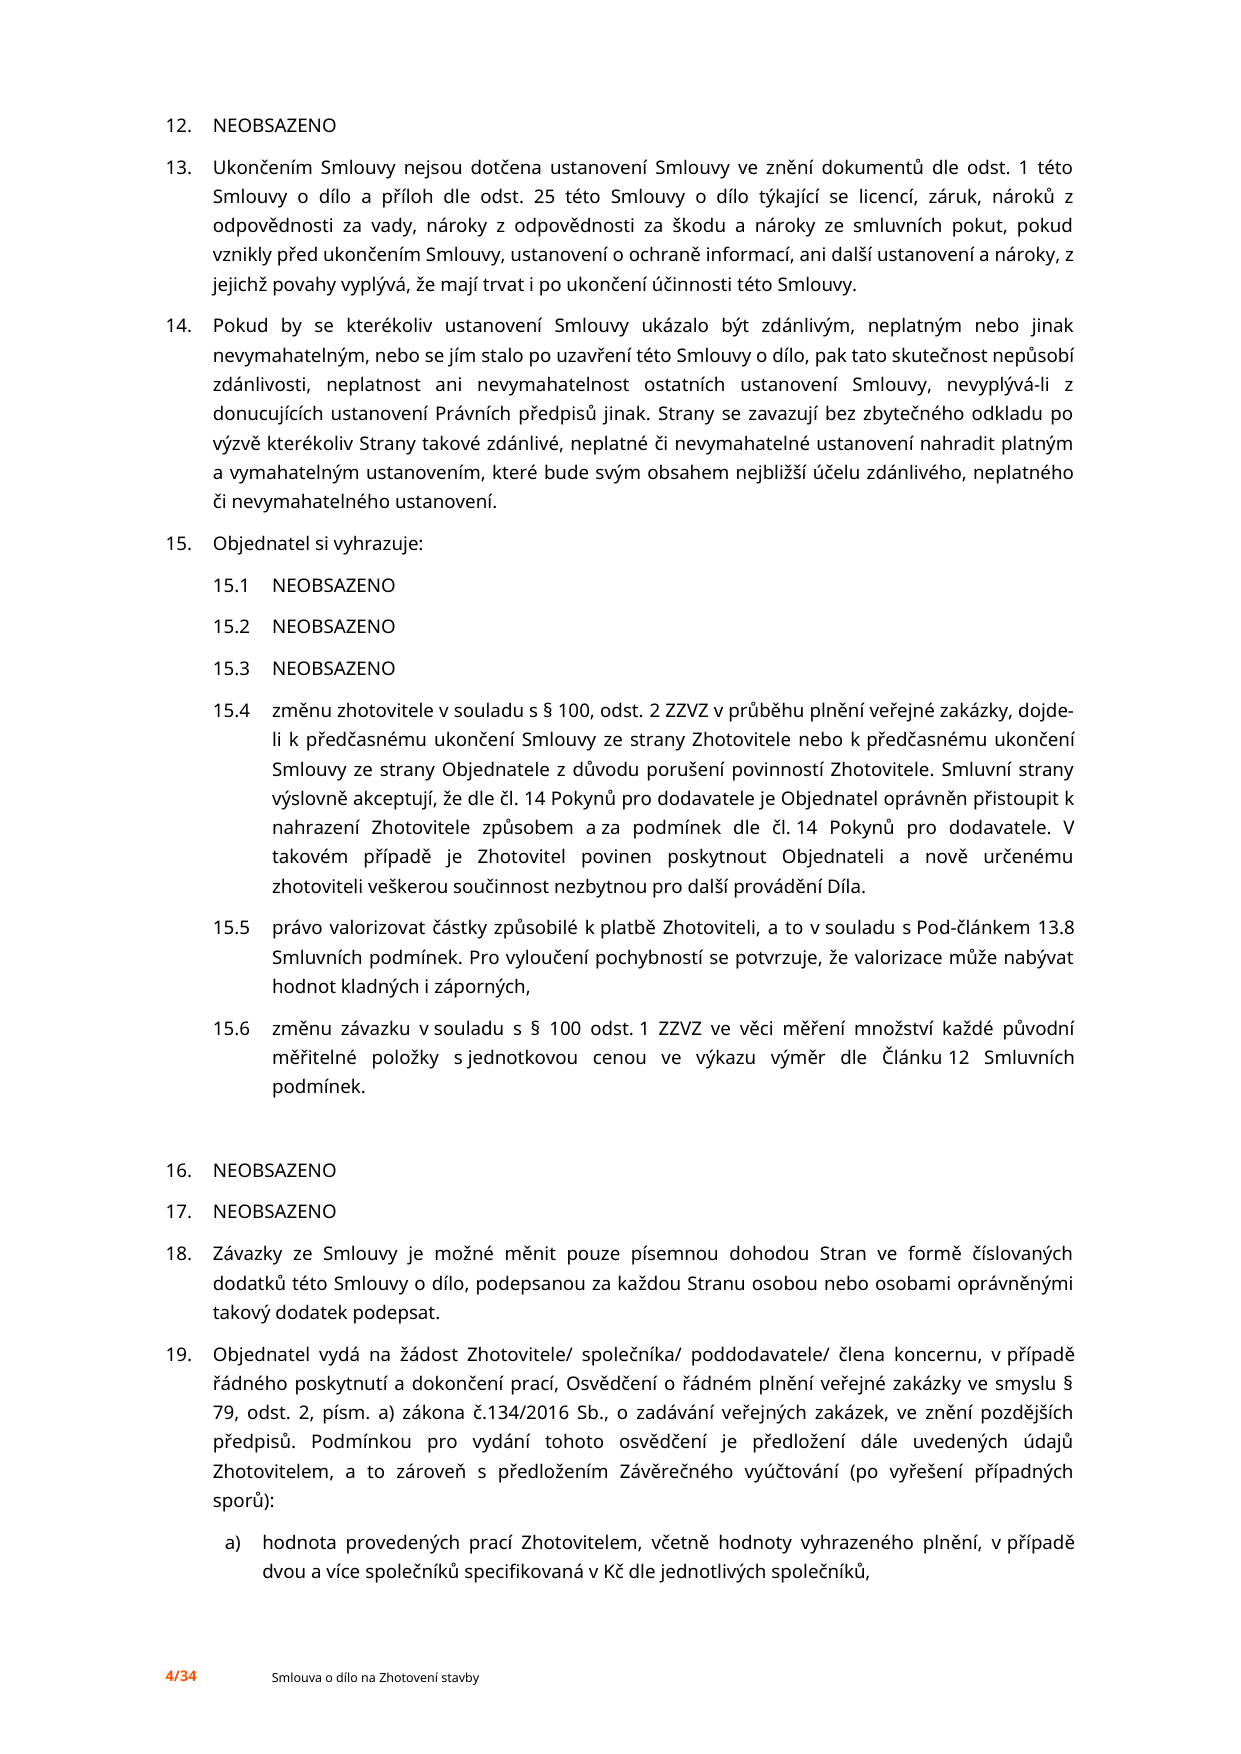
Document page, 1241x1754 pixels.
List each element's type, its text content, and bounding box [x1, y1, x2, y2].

text NEOBSAZENO [165, 112, 1075, 138]
text Objednatel vydá na žádost Zhotovitele/ společníka/ poddodavatele/ člena koncernu, v případě řádného poskytnutí a dokončení prací, Osvědčení o řádném plnění veřejné zakázky ve smyslu § 79, odst. 2, písm. a) zákona č.134/2016 Sb., o zadávání veřejných zakázek, ve znění pozdějších předpisů. Podmínkou pro vydání tohoto osvědčení je předložení dále uvedených údajů Zhotovitelem, a to zároveň s předložením Závěrečného vyúčtování (po vyřešení případných sporů): [165, 1341, 1075, 1513]
text změnu závazku v souladu s § 100 odst. 1 ZZVZ ve věci měření množství každé původní měřitelné položky s jednotkovou cenou ve výkazu výměr dle Článku 12 Smluvních podmínek. [213, 1015, 1075, 1099]
text NEOBSAZENO [165, 1199, 1075, 1224]
text Závazky ze Smlouvy je možné měnit pouze písemnou dohodou Stran ve formě číslovaných dodatků této Smlouvy o dílo, podepsanou za každou Stranu osobou nebo osobami oprávněnými takový dodatek podepsat. [165, 1241, 1075, 1325]
text změnu zhotovitele v souladu s § 100, odst. 2 ZZVZ v průběhu plnění veřejné zakázky, dojde-li k předčasnému ukončení Smlouvy ze strany Zhotovitele nebo k předčasnému ukončení Smlouvy ze strany Objednatele z důvodu porušení povinností Zhotovitele. Smluvní strany výslovně akceptují, že dle čl. 14 Pokynů pro dodavatele je Objednatel oprávněn přistoupit k nahrazení Zhotovitele způsobem a za podmínek dle čl. 14 Pokynů pro dodavatele. V takovém případě je Zhotovitel povinen poskytnout Objednateli a nově určenému zhotoviteli veškerou součinnost nezbytnou pro další provádění Díla. [213, 697, 1075, 898]
text NEOBSAZENO [213, 614, 1075, 639]
text Pokud by se kterékoliv ustanovení Smlouvy ukázalo být zdánlivým, neplatným nebo jinak nevymahatelným, nebo se jím stalo po uzavření této Smlouvy o dílo, pak tato skutečnost nepůsobí zdánlivosti, neplatnost ani nevymahatelnost ostatních ustanovení Smlouvy, nevyplývá-li z donucujících ustanovení Právních předpisů jinak. Strany se zavazují bez zbytečného odkladu po výzvě kterékoliv Strany takové zdánlivé, neplatné či nevymahatelné ustanovení nahradit platným a vymahatelným ustanovením, které bude svým obsahem nejbližší účelu zdánlivého, neplatného či nevymahatelného ustanovení. [165, 313, 1075, 514]
text Ukončením Smlouvy nejsou dotčena ustanovení Smlouvy ve znění dokumentů dle odst. 1 této Smlouvy o dílo a příloh dle odst. 25 této Smlouvy o dílo týkající se licencí, záruk, nároků z odpovědnosti za vady, nároky z odpovědnosti za škodu a nároky ze smluvních pokut, pokud vznikly před ukončením Smlouvy, ustanovení o ochraně informací, ani další ustanovení a nároky, z jejichž povahy vyplývá, že mají trvat i po ukončení účinnosti této Smlouvy. [165, 154, 1075, 297]
text NEOBSAZENO [165, 1157, 1075, 1183]
text Objednatel si vyhrazuje: [165, 530, 1075, 556]
text právo valorizovat částky způsobilé k platbě Zhotoviteli, a to v souladu s Pod-článkem 13.8 Smluvních podmínek. Pro vyloučení pochybností se potvrzuje, že valorizace může nabývat hodnot kladných i záporných, [213, 915, 1075, 999]
text NEOBSAZENO [213, 656, 1075, 681]
text NEOBSAZENO [213, 572, 1075, 597]
text hodnota provedených prací Zhotovitelem, včetně hodnoty vyhrazeného plnění, v případě dvou a více společníků specifikovaná v Kč dle jednotlivých společníků, [224, 1529, 1075, 1584]
